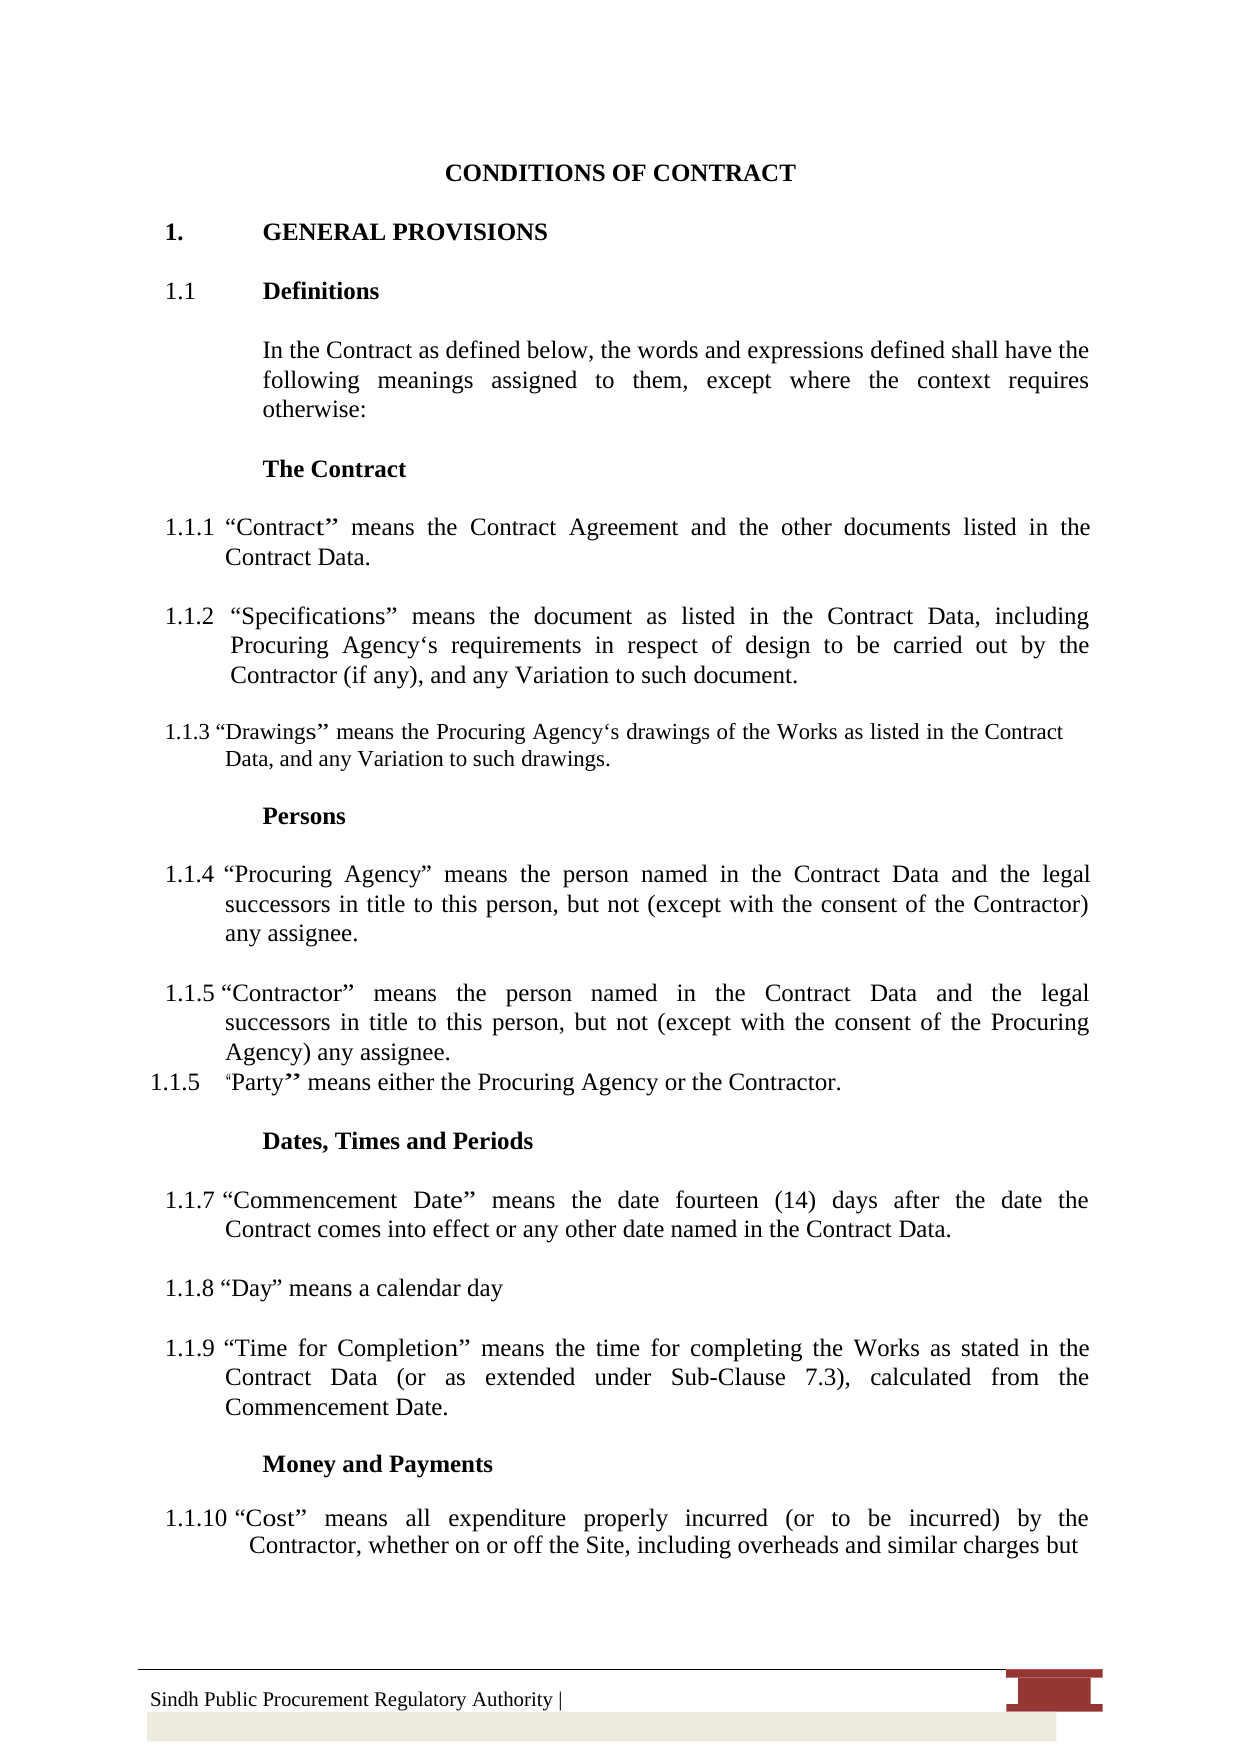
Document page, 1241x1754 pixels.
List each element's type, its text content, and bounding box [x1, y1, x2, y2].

list 1.1.3 “Drawings” means the Procuring Agency‘s drawings of the Works as listed in the Contract Data, and any Variation to such drawings. [164, 718, 1115, 771]
list 1.1 Definitions [127, 276, 1115, 305]
list 1.1.10 “Cost” means all expenditure properly incurred (or to be incurred) by the Contractor, whether on or off the Site, including overheads and similar charges but [150, 1505, 1091, 1559]
list 1.1.7 “Commencement Date” means the date fourteen (14) days after the date the Contract comes into effect or any other date named in the Contract Data. [150, 1185, 1091, 1243]
text 1.1.5 “Party” means either the Procuring Agency or the Contractor. [127, 1067, 1115, 1096]
text Persons [262, 801, 1115, 830]
text Dates, Times and Periods [262, 1126, 1115, 1155]
list 1.1.4 “Procuring Agency” means the person named in the Contract Data and the legal successors in title to this person, but not (except with the consent of the Contractor) any assignee. [150, 859, 1091, 947]
list 1.1.5 “Contractor” means the person named in the Contract Data and the legal successors in title to this person, but not (except with the consent of the Procuring Agency) any assignee. [150, 978, 1091, 1066]
list 1.1.9 “Time for Completion” means the time for completing the Works as stated in the Contract Data (or as extended under Sub-Clause 7.3), calculated from the Commencement Date. [150, 1333, 1091, 1421]
text CONDITIONS OF CONTRACT [444, 158, 1091, 187]
text Money and Payments [262, 1449, 1115, 1478]
list 1.1.1 “Contract” means the Contract Agreement and the other documents listed in the Contract Data. [150, 512, 1090, 571]
list 1.1.2 “Specifications” means the document as listed in the Contract Data, including Procuring Agency‘s requirements in respect of design to be carried out by the Contractor (if any), and any Variation to such document. [150, 601, 1090, 689]
list 1.1.8 “Day” means a calendar day [127, 1273, 1115, 1302]
text The Contract [262, 454, 1115, 482]
subtitle GENERAL PROVISIONS [164, 217, 1115, 246]
text In the Contract as defined below, the words and expressions defined shall have the following meanings assigned to them, except where the context requires otherwise: [262, 335, 1090, 423]
